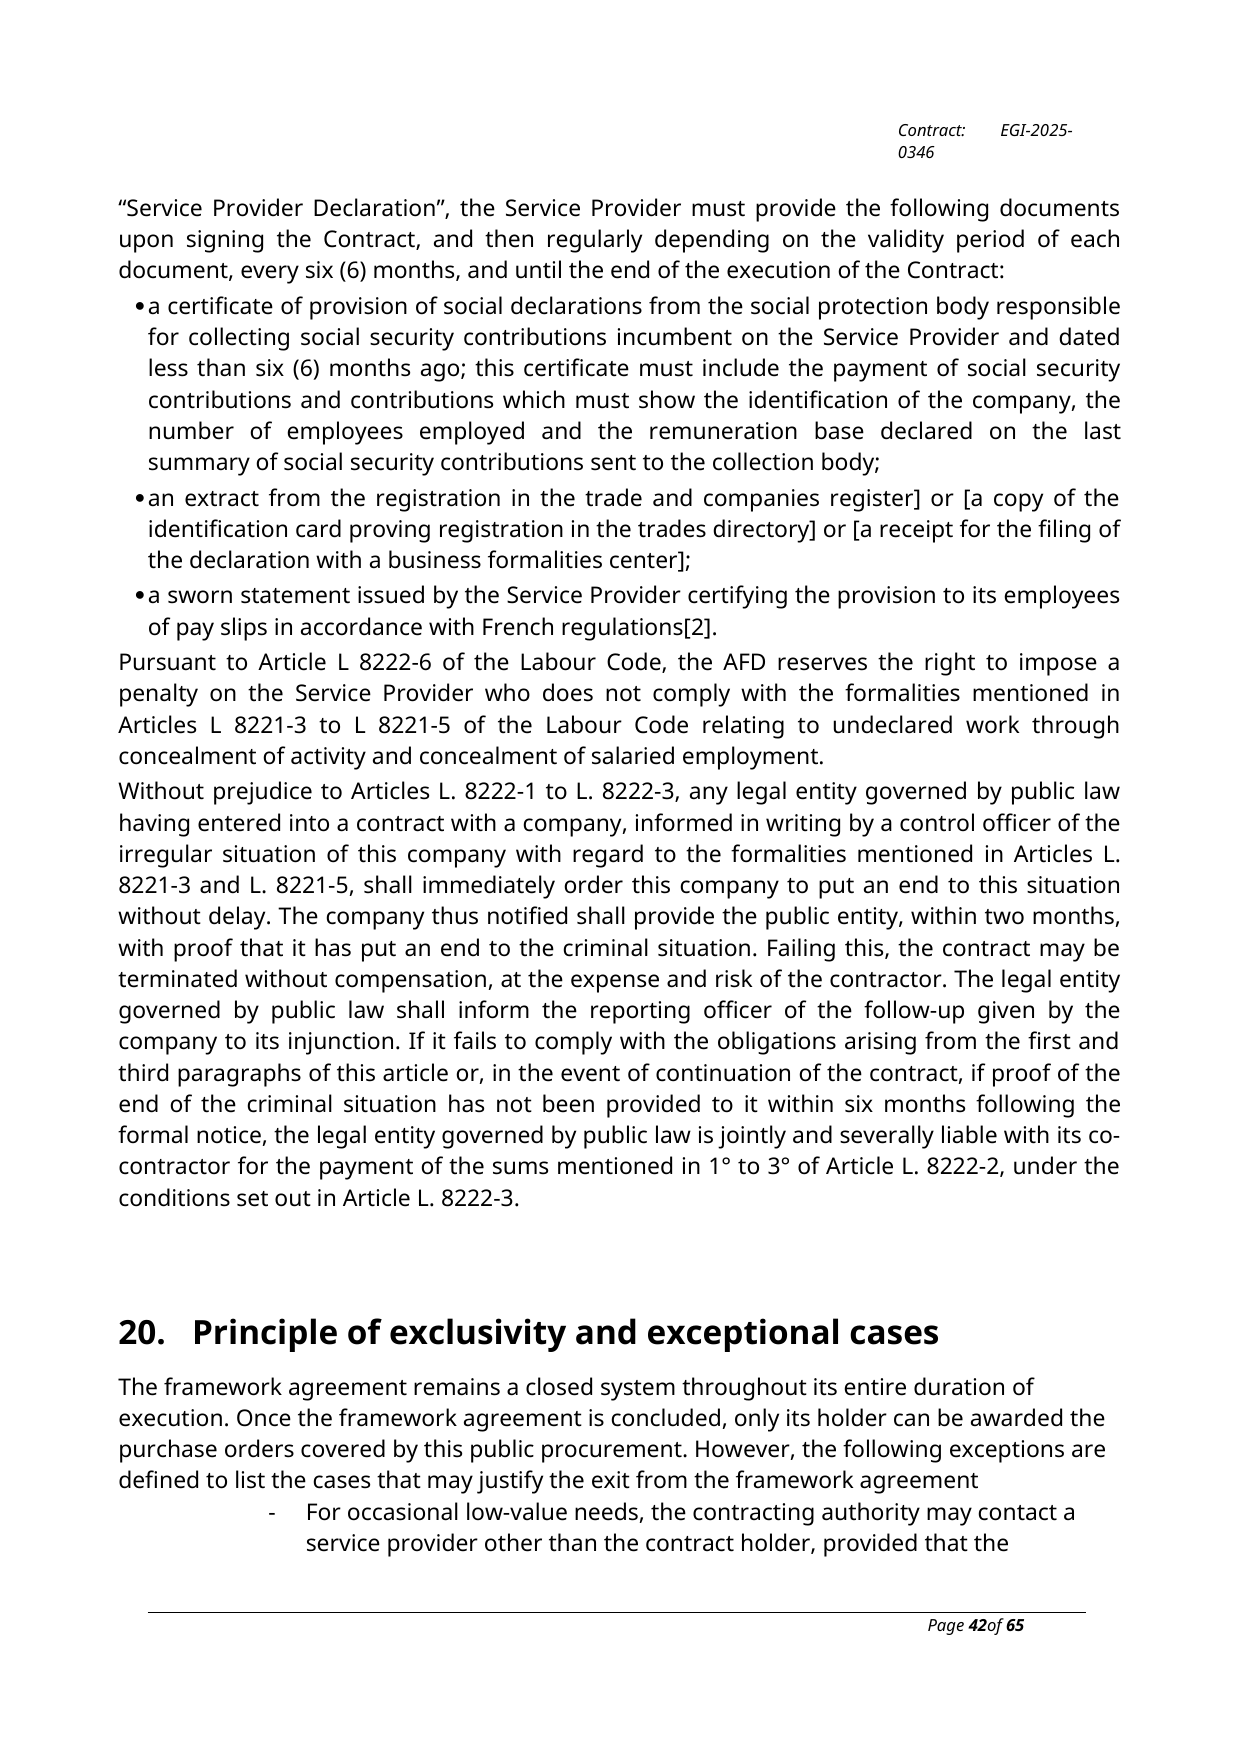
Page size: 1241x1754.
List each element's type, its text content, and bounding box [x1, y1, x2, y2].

list a certificate of provision of social declarations from the social protection body responsible for collecting social security contributions incumbent on the Service Provider and dated less than six (6) months ago; this certificate must include the payment of social security contributions and contributions which must show the identification of the company, the number of employees employed and the remuneration base declared on the last summary of social security contributions sent to the collection body; [136, 290, 1122, 477]
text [118, 192, 1122, 286]
text Pursuant to Article L 8222-6 of the Labour Code, the AFD reserves the right to impose a penalty on the Service Provider who does not comply with the formalities mentioned in Articles L 8221-3 to L 8221-5 of the Labour Code relating to undeclared work through concealment of activity and concealment of salaried employment. [118, 646, 1122, 771]
text Principle of exclusivity and exceptional cases [118, 1309, 1122, 1354]
text The framework agreement remains a closed system throughout its entire duration of execution. Once the framework agreement is concluded, only its holder can be awarded the purchase orders covered by this public procurement. However, the following exceptions are defined to list the cases that may justify the exit from the framework agreement [118, 1371, 1122, 1496]
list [268, 1496, 1122, 1558]
text Without prejudice to Articles L. 8222-1 to L. 8222-3, any legal entity governed by public law having entered into a contract with a company, informed in writing by a control officer of the irregular situation of this company with regard to the formalities mentioned in Articles L. 8221-3 and L. 8221-5, shall immediately order this company to put an end to this situation without delay. The company thus notified shall provide the public entity, within two months, with proof that it has put an end to the criminal situation. Failing this, the contract may be terminated without compensation, at the expense and risk of the contractor. The legal entity governed by public law shall inform the reporting officer of the follow-up given by the company to its injunction. If it fails to comply with the obligations arising from the first and third paragraphs of this article or, in the event of continuation of the contract, if proof of the end of the criminal situation has not been provided to it within six months following the formal notice, the legal entity governed by public law is jointly and severally liable with its co-contractor for the payment of the sums mentioned in 1° to 3° of Article L. 8222-2, under the conditions set out in Article L. 8222-3. [118, 775, 1122, 1213]
list an extract from the registration in the trade and companies register] or [a copy of the identification card proving registration in the trades directory] or [a receipt for the filing of the declaration with a business formalities center]; [136, 482, 1122, 575]
list a sworn statement issued by the Service Provider certifying the provision to its employees of pay slips in accordance with French regulations[2]. [136, 579, 1122, 642]
